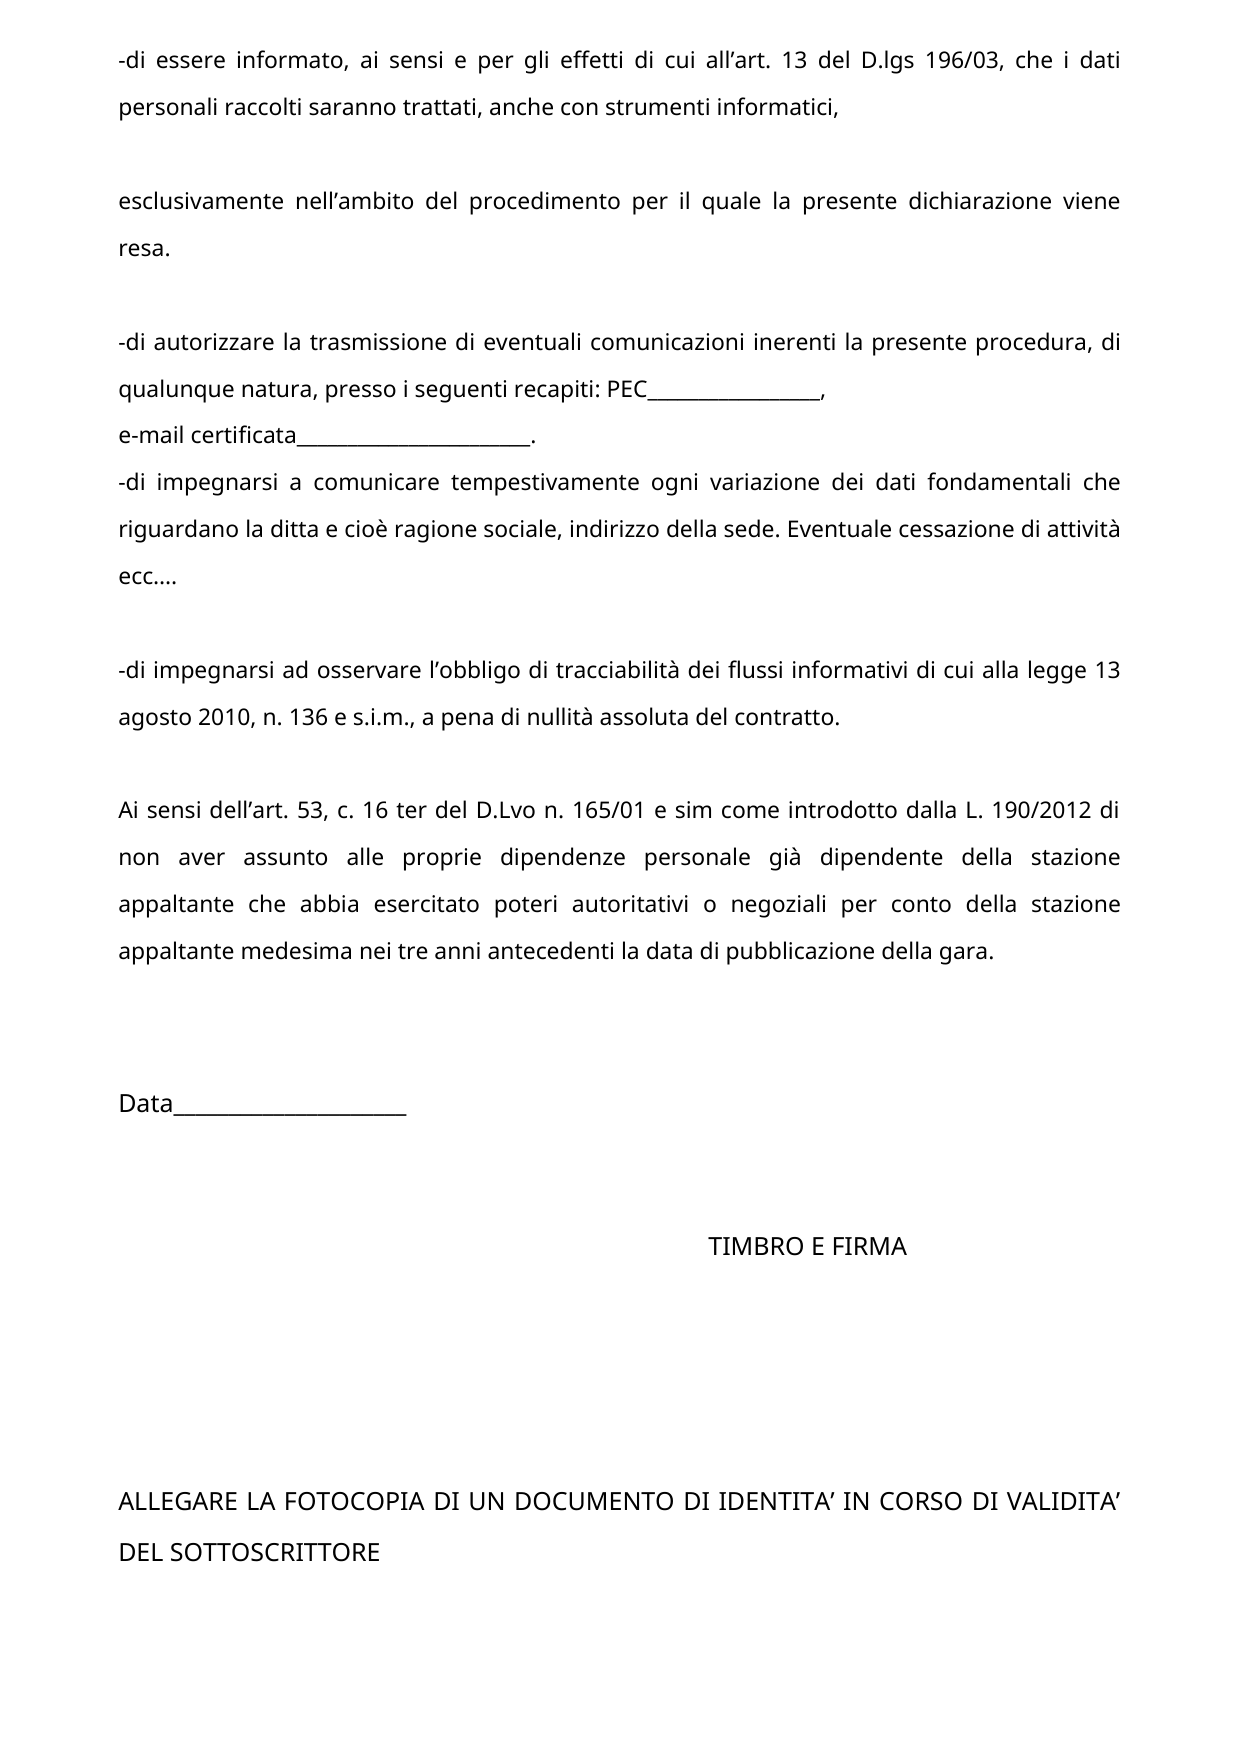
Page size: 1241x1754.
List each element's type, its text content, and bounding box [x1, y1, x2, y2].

text -di impegnarsi a comunicare tempestivamente ogni variazione dei dati fondamentali che riguardano la ditta e cioè ragione sociale, indirizzo della sede. Eventuale cessazione di attività ecc…. [118, 466, 1122, 591]
text Ai sensi dell’art. 53, c. 16 ter del D.Lvo n. 165/01 e sim come introdotto dalla L. 190/2012 di non aver assunto alle proprie dipendenze personale già dipendente della stazione appaltante che abbia esercitato poteri autoritativi o negoziali per conto della stazione appaltante medesima nei tre anni antecedenti la data di pubblicazione della gara. [118, 794, 1122, 966]
text TIMBRO E FIRMA [118, 1229, 1122, 1263]
text ALLEGARE LA FOTOCOPIA DI UN DOCUMENTO DI IDENTITA’ IN CORSO DI VALIDITA’ DEL SOTTOSCRITTORE [118, 1484, 1122, 1569]
text -di essere informato, ai sensi e per gli effetti di cui all’art. 13 del D.lgs 196/03, che i dati personali raccolti saranno trattati, anche con strumenti informatici, [118, 44, 1122, 122]
text -di autorizzare la trasmissione di eventuali comunicazioni inerenti la presente procedura, di qualunque natura, presso i seguenti recapiti: PEC_________________, [118, 326, 1122, 404]
text -di impegnarsi ad osservare l’obbligo di tracciabilità dei flussi informativi di cui alla legge 13 agosto 2010, n. 136 e s.i.m., a pena di nullità assoluta del contratto. [118, 654, 1122, 732]
text Data_____________________ [118, 1039, 1122, 1120]
text esclusivamente nell’ambito del procedimento per il quale la presente dichiarazione viene resa. [118, 185, 1122, 263]
text e-mail certificata_______________________. [118, 419, 1122, 451]
